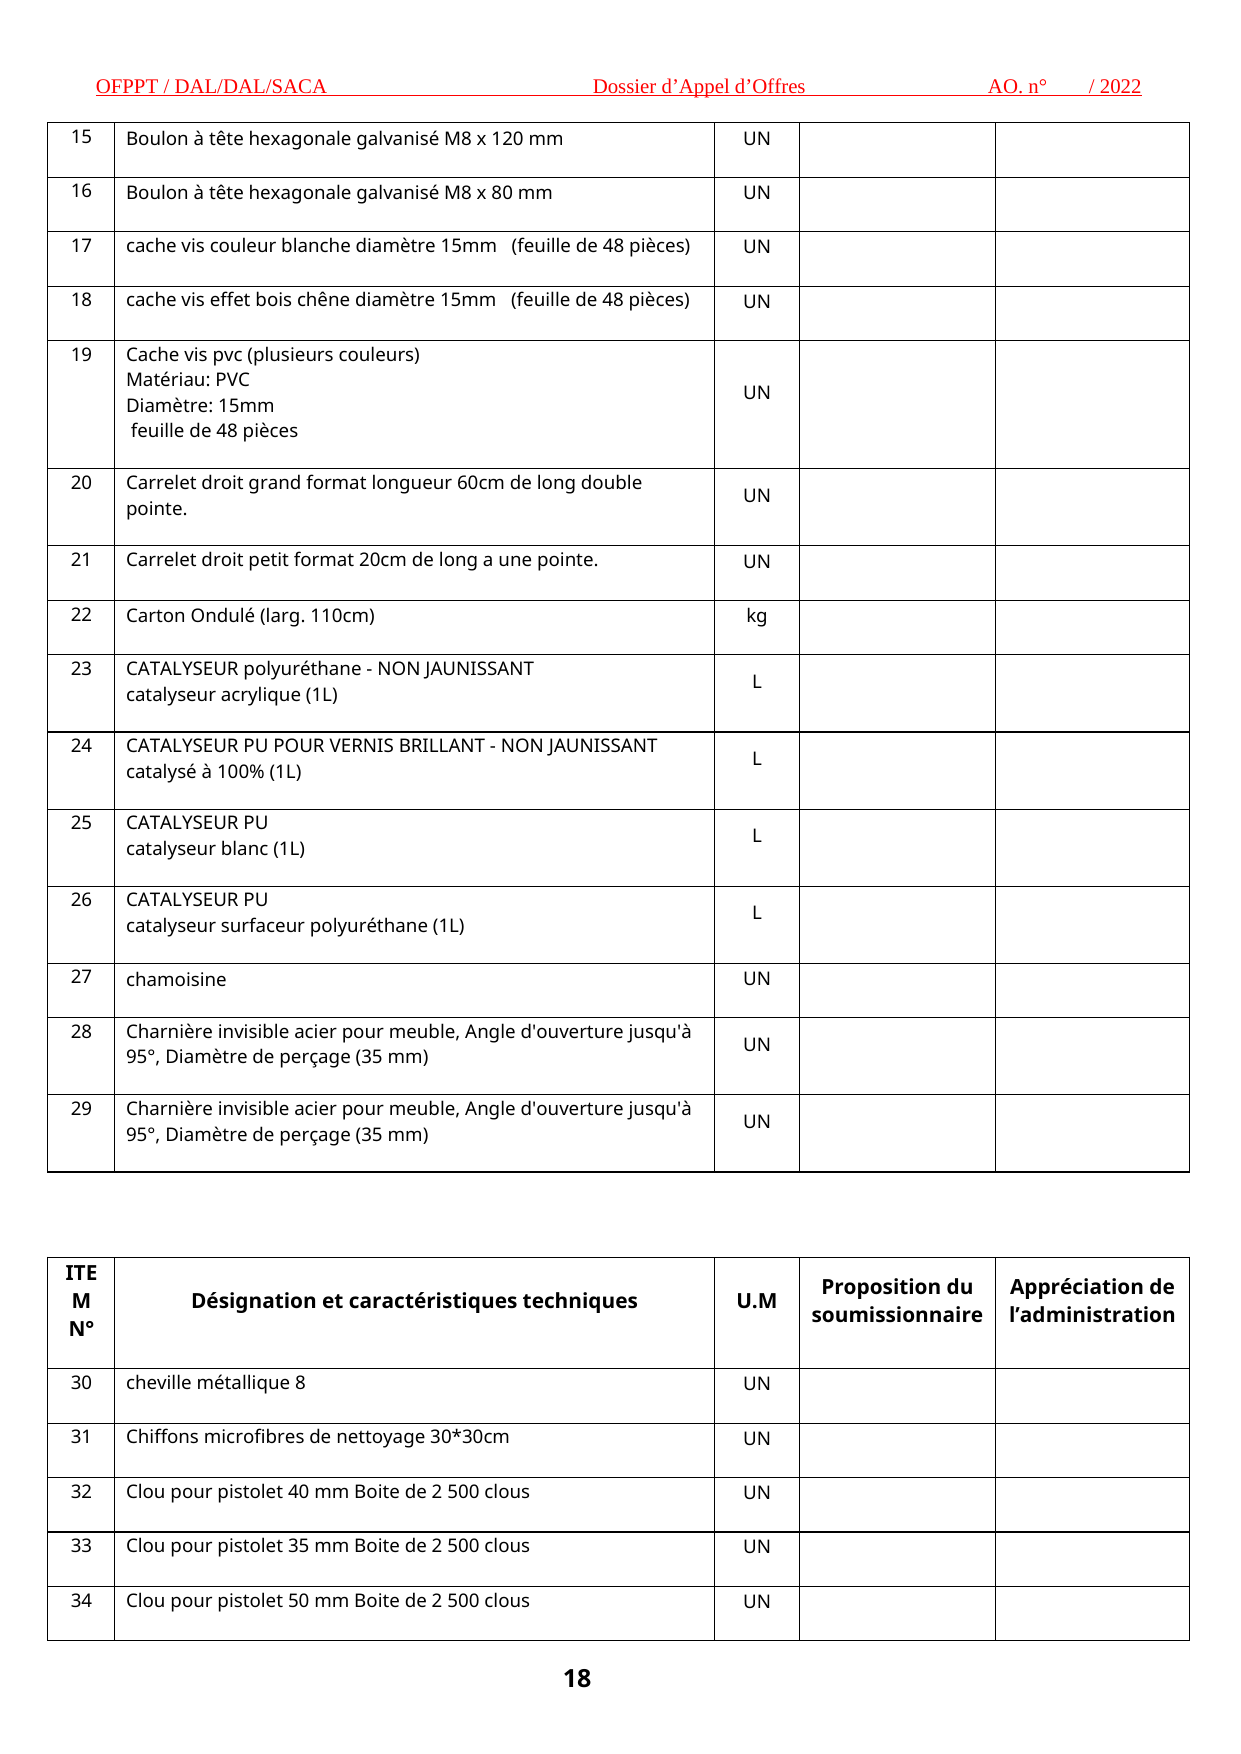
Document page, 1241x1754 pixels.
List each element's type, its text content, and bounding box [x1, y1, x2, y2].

table_cell UN [715, 546, 799, 600]
table_cell UN [715, 1424, 799, 1477]
table_cell Carrelet droit petit format 20cm de long a une pointe. [115, 546, 714, 600]
table_cell UN [715, 964, 799, 1017]
table_cell CATALYSEUR PU catalyseur blanc (1L) [115, 810, 714, 886]
table_cell CATALYSEUR PU catalyseur surfaceur polyuréthane (1L) [115, 887, 714, 963]
table_cell [996, 1533, 1189, 1586]
table_cell 34 [48, 1587, 114, 1640]
table_header U.M [715, 1258, 799, 1368]
table_cell [800, 546, 995, 600]
table_cell UN [715, 341, 799, 468]
table_cell 27 [48, 964, 114, 1017]
table_cell cache vis couleur blanche diamètre 15mm (feuille de 48 pièces) [115, 232, 714, 286]
table_cell Charnière invisible acier pour meuble, Angle d'ouverture jusqu'à 95°, Diamètre de perçage (35 mm) [115, 1095, 714, 1171]
table_cell UN [715, 123, 799, 177]
table_cell [996, 341, 1189, 468]
table_cell 32 [48, 1478, 114, 1531]
table_cell [996, 232, 1189, 286]
table_header Désignation et caractéristiques techniques [115, 1258, 714, 1368]
table_cell [996, 123, 1189, 177]
table_cell UN [715, 1533, 799, 1586]
table_cell UN [715, 1587, 799, 1640]
table_cell Boulon à tête hexagonale galvanisé M8 x 80 mm [115, 178, 714, 231]
table_cell 21 [48, 546, 114, 600]
table_cell Clou pour pistolet 40 mm Boite de 2 500 clous [115, 1478, 714, 1531]
table_cell [996, 287, 1189, 340]
table_cell cheville métallique 8 [115, 1369, 714, 1422]
table_header Appréciation de l’administration [996, 1258, 1189, 1368]
table_cell [800, 655, 995, 731]
table_cell [800, 1587, 995, 1640]
table_cell [800, 1533, 995, 1586]
table_cell L [715, 733, 799, 808]
table_cell 18 [48, 287, 114, 340]
table_cell [800, 1018, 995, 1094]
table_cell Clou pour pistolet 50 mm Boite de 2 500 clous [115, 1587, 714, 1640]
table_cell [996, 469, 1189, 545]
table_cell UN [715, 1369, 799, 1422]
table_cell Charnière invisible acier pour meuble, Angle d'ouverture jusqu'à 95°, Diamètre de perçage (35 mm) [115, 1018, 714, 1094]
table_cell [996, 733, 1189, 808]
table_cell CATALYSEUR polyuréthane - NON JAUNISSANT catalyseur acrylique (1L) [115, 655, 714, 731]
table_cell [800, 964, 995, 1017]
table_cell [800, 601, 995, 654]
table_cell [996, 1369, 1189, 1422]
table_cell [800, 178, 995, 231]
table_cell [800, 341, 995, 468]
table_cell [800, 469, 995, 545]
table_cell [996, 1018, 1189, 1094]
table_cell 30 [48, 1369, 114, 1422]
table_cell 24 [48, 733, 114, 808]
table_cell L [715, 655, 799, 731]
table_cell Boulon à tête hexagonale galvanisé M8 x 120 mm [115, 123, 714, 177]
table_cell cache vis effet bois chêne diamètre 15mm (feuille de 48 pièces) [115, 287, 714, 340]
table_header Proposition du soumissionnaire [800, 1258, 995, 1368]
table_cell UN [715, 469, 799, 545]
table_cell [800, 1424, 995, 1477]
table_cell UN [715, 1478, 799, 1531]
table_cell [800, 123, 995, 177]
table_cell Cache vis pvc (plusieurs couleurs) Matériau: PVC Diamètre: 15mm feuille de 48 pièces [115, 341, 714, 468]
table_header ITEM N° [48, 1258, 114, 1368]
table_cell [800, 810, 995, 886]
table_cell 31 [48, 1424, 114, 1477]
table_cell chamoisine [115, 964, 714, 1017]
table_cell [800, 287, 995, 340]
table_cell Carrelet droit grand format longueur 60cm de long double pointe. [115, 469, 714, 545]
table_cell [996, 655, 1189, 731]
table_cell UN [715, 287, 799, 340]
table_cell [800, 887, 995, 963]
table_cell [800, 1369, 995, 1422]
table_cell 26 [48, 887, 114, 963]
table_cell 15 [48, 123, 114, 177]
table_cell [996, 601, 1189, 654]
table_cell [996, 887, 1189, 963]
table_cell Chiffons microfibres de nettoyage 30*30cm [115, 1424, 714, 1477]
table_cell L [715, 810, 799, 886]
table_cell 33 [48, 1533, 114, 1586]
table_cell 28 [48, 1018, 114, 1094]
table_cell [996, 1478, 1189, 1531]
table_cell UN [715, 1095, 799, 1171]
table_cell [800, 1095, 995, 1171]
table_cell [800, 1478, 995, 1531]
table_cell UN [715, 178, 799, 231]
table_cell [800, 733, 995, 808]
table_cell [996, 810, 1189, 886]
table_cell 17 [48, 232, 114, 286]
table_cell [996, 546, 1189, 600]
table_cell 22 [48, 601, 114, 654]
table_cell 23 [48, 655, 114, 731]
table_cell kg [715, 601, 799, 654]
table_cell Clou pour pistolet 35 mm Boite de 2 500 clous [115, 1533, 714, 1586]
table_cell [800, 232, 995, 286]
table_cell [996, 1424, 1189, 1477]
table_cell 20 [48, 469, 114, 545]
table_cell L [715, 887, 799, 963]
table_cell [996, 964, 1189, 1017]
table_cell 25 [48, 810, 114, 886]
table_cell [996, 1587, 1189, 1640]
table_cell CATALYSEUR PU POUR VERNIS BRILLANT - NON JAUNISSANT catalysé à 100% (1L) [115, 733, 714, 808]
table_cell 29 [48, 1095, 114, 1171]
table_cell [996, 1095, 1189, 1171]
table_cell UN [715, 1018, 799, 1094]
table_cell [996, 178, 1189, 231]
table_cell Carton Ondulé (larg. 110cm) [115, 601, 714, 654]
table_cell 16 [48, 178, 114, 231]
table_cell UN [715, 232, 799, 286]
table_cell 19 [48, 341, 114, 468]
